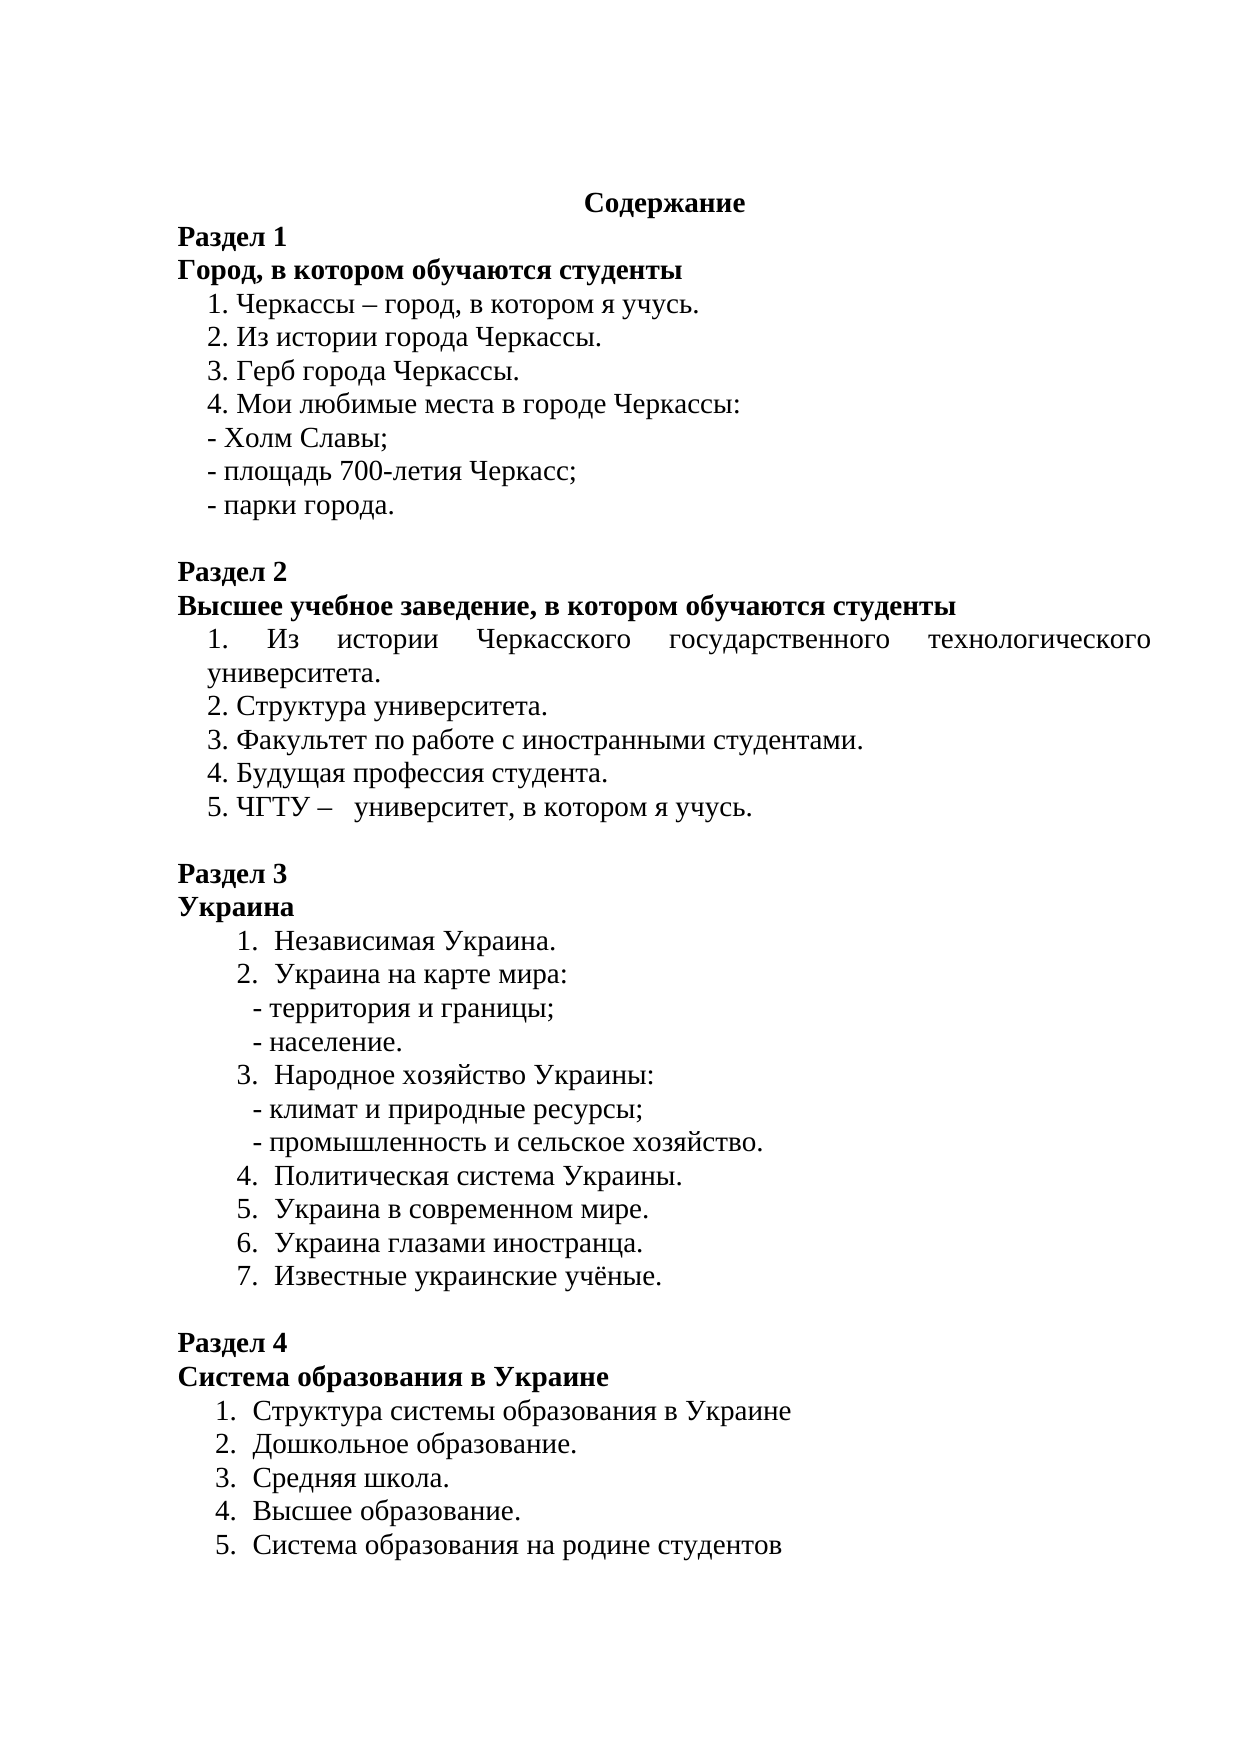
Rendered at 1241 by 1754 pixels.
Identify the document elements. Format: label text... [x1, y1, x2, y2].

text 2. Структура университета. [207, 688, 1152, 722]
text 2. Из истории города Черкассы. [207, 319, 1152, 353]
text 3. Факультет по работе с иностранными студентами. [207, 722, 1152, 755]
list Известные украинские учёные. [236, 1258, 1152, 1292]
list Дошкольное образование. [215, 1426, 1152, 1460]
text 1. Из истории Черкасского государственного технологического университета. [207, 621, 1152, 688]
text 4. Мои любимые места в городе Черкассы: [207, 386, 1152, 420]
list - климат и природные ресурсы; [252, 1091, 1152, 1124]
list Украина на карте мира: [236, 957, 1152, 990]
list - население. [252, 1024, 1152, 1057]
list Структура системы образования в Украине [215, 1393, 1152, 1426]
text - парки города. [207, 487, 1152, 521]
text Содержание [177, 185, 1152, 219]
list Независимая Украина. [236, 923, 1152, 957]
list Народное хозяйство Украины: [236, 1057, 1152, 1091]
text Город, в котором обучаются студенты [177, 252, 1152, 286]
text Система образования в Украине [177, 1359, 1152, 1393]
text - Холм Славы; [207, 420, 1152, 453]
list Украина в современном мире. [236, 1191, 1152, 1225]
text 3. Герб города Черкассы. [207, 353, 1152, 386]
text Раздел 3 [177, 856, 1152, 889]
text Раздел 4 [177, 1326, 1152, 1359]
text 1. Черкассы – город, в котором я учусь. [207, 286, 1152, 319]
text Раздел 2 [177, 554, 1152, 588]
list Средняя школа. [215, 1460, 1152, 1493]
text Раздел 1 [177, 219, 1152, 252]
list Украина глазами иностранца. [236, 1225, 1152, 1258]
text Украина [177, 889, 1152, 923]
list - территория и границы; [252, 990, 1152, 1024]
list Политическая система Украины. [236, 1158, 1152, 1191]
list - промышленность и сельское хозяйство. [252, 1124, 1152, 1158]
text 5. ЧГТУ – университет, в котором я учусь. [207, 789, 1152, 822]
list Высшее образование. [215, 1493, 1152, 1527]
text 4. Будущая профессия студента. [207, 755, 1152, 789]
text Высшее учебное заведение, в котором обучаются студенты [177, 588, 1152, 621]
text - площадь 700-летия Черкасс; [207, 453, 1152, 487]
list Система образования на родине студентов [215, 1527, 1152, 1560]
